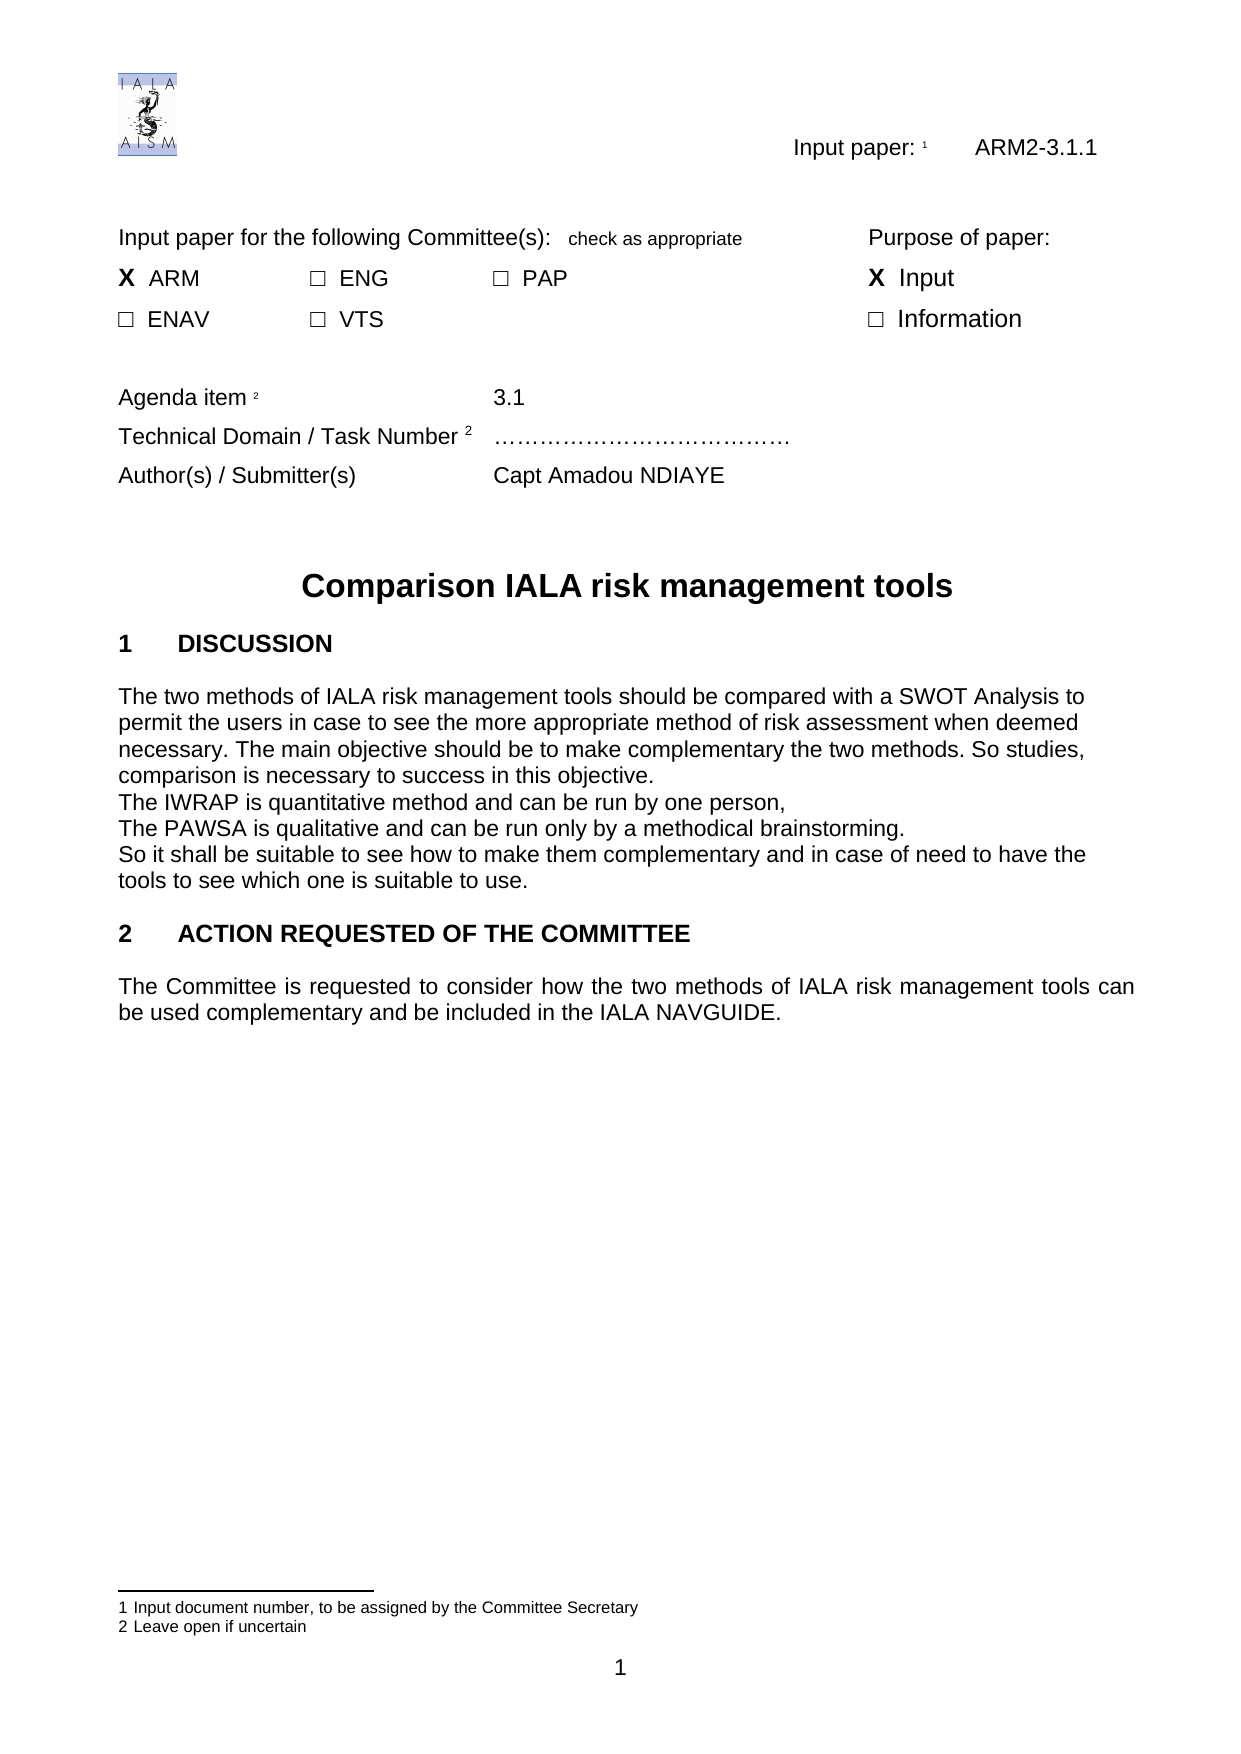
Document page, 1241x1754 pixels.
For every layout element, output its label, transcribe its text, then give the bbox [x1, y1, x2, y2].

text Input paper for the following Committee(s): check as appropriate Purpose of paper: [118, 224, 1137, 250]
subtitle Action requested of the Committee [118, 919, 1137, 948]
text Technical Domain / Task Number 2 ………………………………… [118, 423, 1137, 449]
picture [118, 73, 177, 156]
text Agenda item 3.1 [118, 384, 1137, 410]
subtitle Discussion [118, 629, 1137, 658]
text X ARM □ ENG □ PAP X Input [118, 263, 1137, 291]
text The PAWSA is qualitative and can be run only by a methodical brainstorming. [118, 815, 1137, 841]
text The Committee is requested to consider how the two methods of IALA risk management tools can be used complementary and be included in the IALA NAVGUIDE. [118, 973, 1137, 1025]
text So it shall be suitable to see how to make them complementary and in case of need to have the tools to see which one is suitable to use. [118, 841, 1137, 894]
text The two methods of IALA risk management tools should be compared with a SWOT Analysis to permit the users in case to see the more appropriate method of risk assessment when deemed necessary. The main objective should be to make complementary the two methods. So studies, comparison is necessary to success in this objective. [118, 683, 1137, 788]
text Input paper: ARM2-3.1.1 [118, 74, 1137, 160]
text □ ENAV □ VTS □ Information [118, 304, 1137, 333]
text Author(s) / Submitter(s) Capt Amadou NDIAYE [118, 462, 1137, 488]
text The IWRAP is quantitative method and can be run by one person, [118, 788, 1137, 815]
title Comparison IALA risk management tools [118, 566, 1137, 604]
